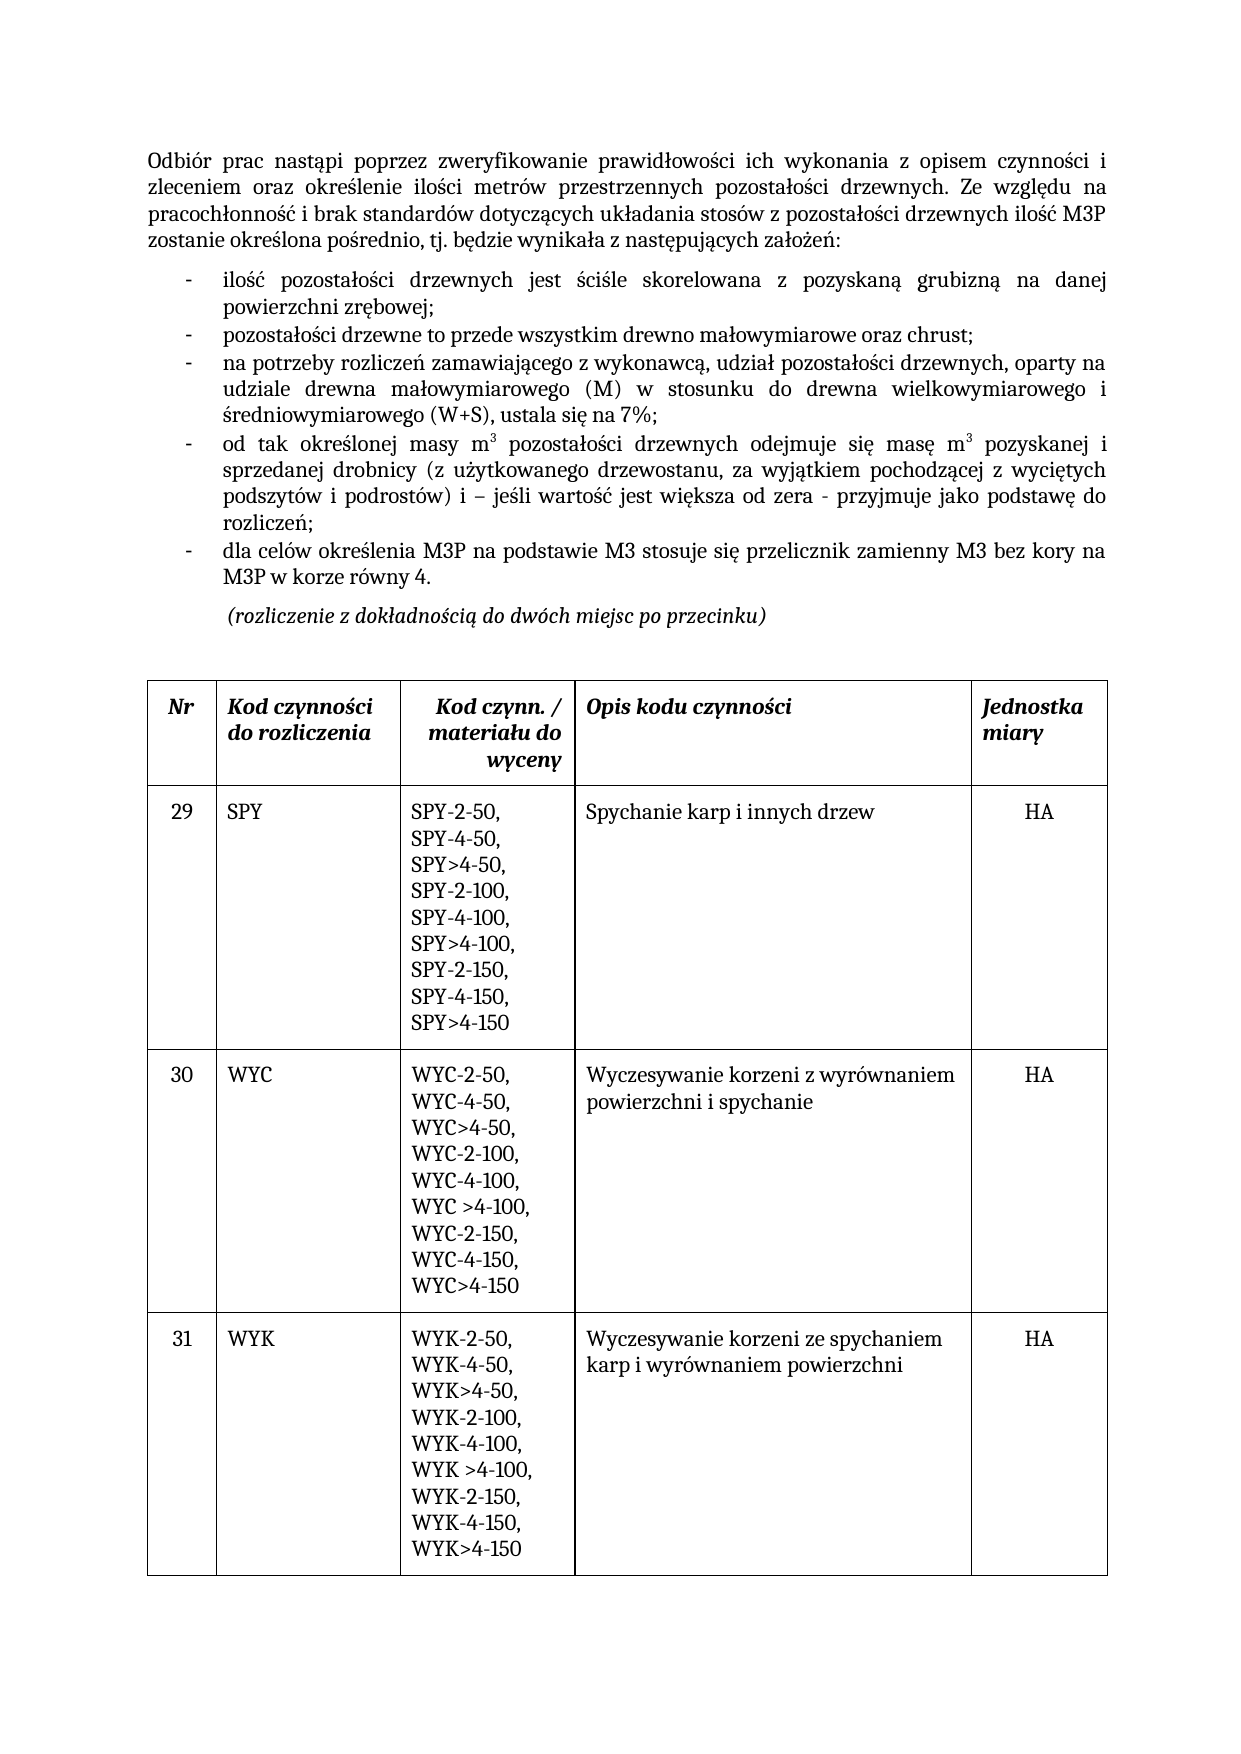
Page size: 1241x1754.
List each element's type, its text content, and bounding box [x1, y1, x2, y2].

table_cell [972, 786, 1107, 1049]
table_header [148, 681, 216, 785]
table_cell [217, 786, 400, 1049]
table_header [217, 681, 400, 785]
text (rozliczenie z dokładnością do dwóch miejsc po przecinku) [148, 603, 1107, 629]
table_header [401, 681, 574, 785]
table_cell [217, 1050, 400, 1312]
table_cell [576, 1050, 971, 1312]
list pozostałości drzewne to przede wszystkim drewno małowymiarowe oraz chrust; [185, 320, 1107, 348]
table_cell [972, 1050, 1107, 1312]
list dla celów określenia M3P na podstawie M3 stosuje się przelicznik zamienny M3 bez kory na M3P w korze równy 4. [185, 536, 1107, 590]
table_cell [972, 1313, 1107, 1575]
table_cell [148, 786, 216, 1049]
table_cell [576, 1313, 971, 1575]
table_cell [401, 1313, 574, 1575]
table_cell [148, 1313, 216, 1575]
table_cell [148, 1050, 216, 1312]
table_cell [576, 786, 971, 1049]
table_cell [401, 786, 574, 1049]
list ilość pozostałości drzewnych jest ściśle skorelowana z pozyskaną grubizną na danej powierzchni zrębowej; [185, 266, 1107, 320]
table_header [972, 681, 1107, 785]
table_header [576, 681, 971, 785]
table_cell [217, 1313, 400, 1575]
list na potrzeby rozliczeń zamawiającego z wykonawcą, udział pozostałości drzewnych, oparty na udziale drewna małowymiarowego (M) w stosunku do drewna wielkowymiarowego i średniowymiarowego (W+S), ustala się na 7%; [185, 348, 1107, 429]
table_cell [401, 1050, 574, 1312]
list od tak określonej masy m3 pozostałości drzewnych odejmuje się masę m3 pozyskanej i sprzedanej drobnicy (z użytkowanego drzewostanu, za wyjątkiem pochodzącej z wyciętych podszytów i podrostów) i – jeśli wartość jest większa od zera - przyjmuje jako podstawę do rozliczeń; [185, 429, 1107, 536]
text Odbiór prac nastąpi poprzez zweryfikowanie prawidłowości ich wykonania z opisem czynności i zleceniem oraz określenie ilości metrów przestrzennych pozostałości drzewnych. Ze względu na pracochłonność i brak standardów dotyczących układania stosów z pozostałości drzewnych ilość M3P zostanie określona pośrednio, tj. będzie wynikała z następujących założeń: [148, 148, 1107, 253]
